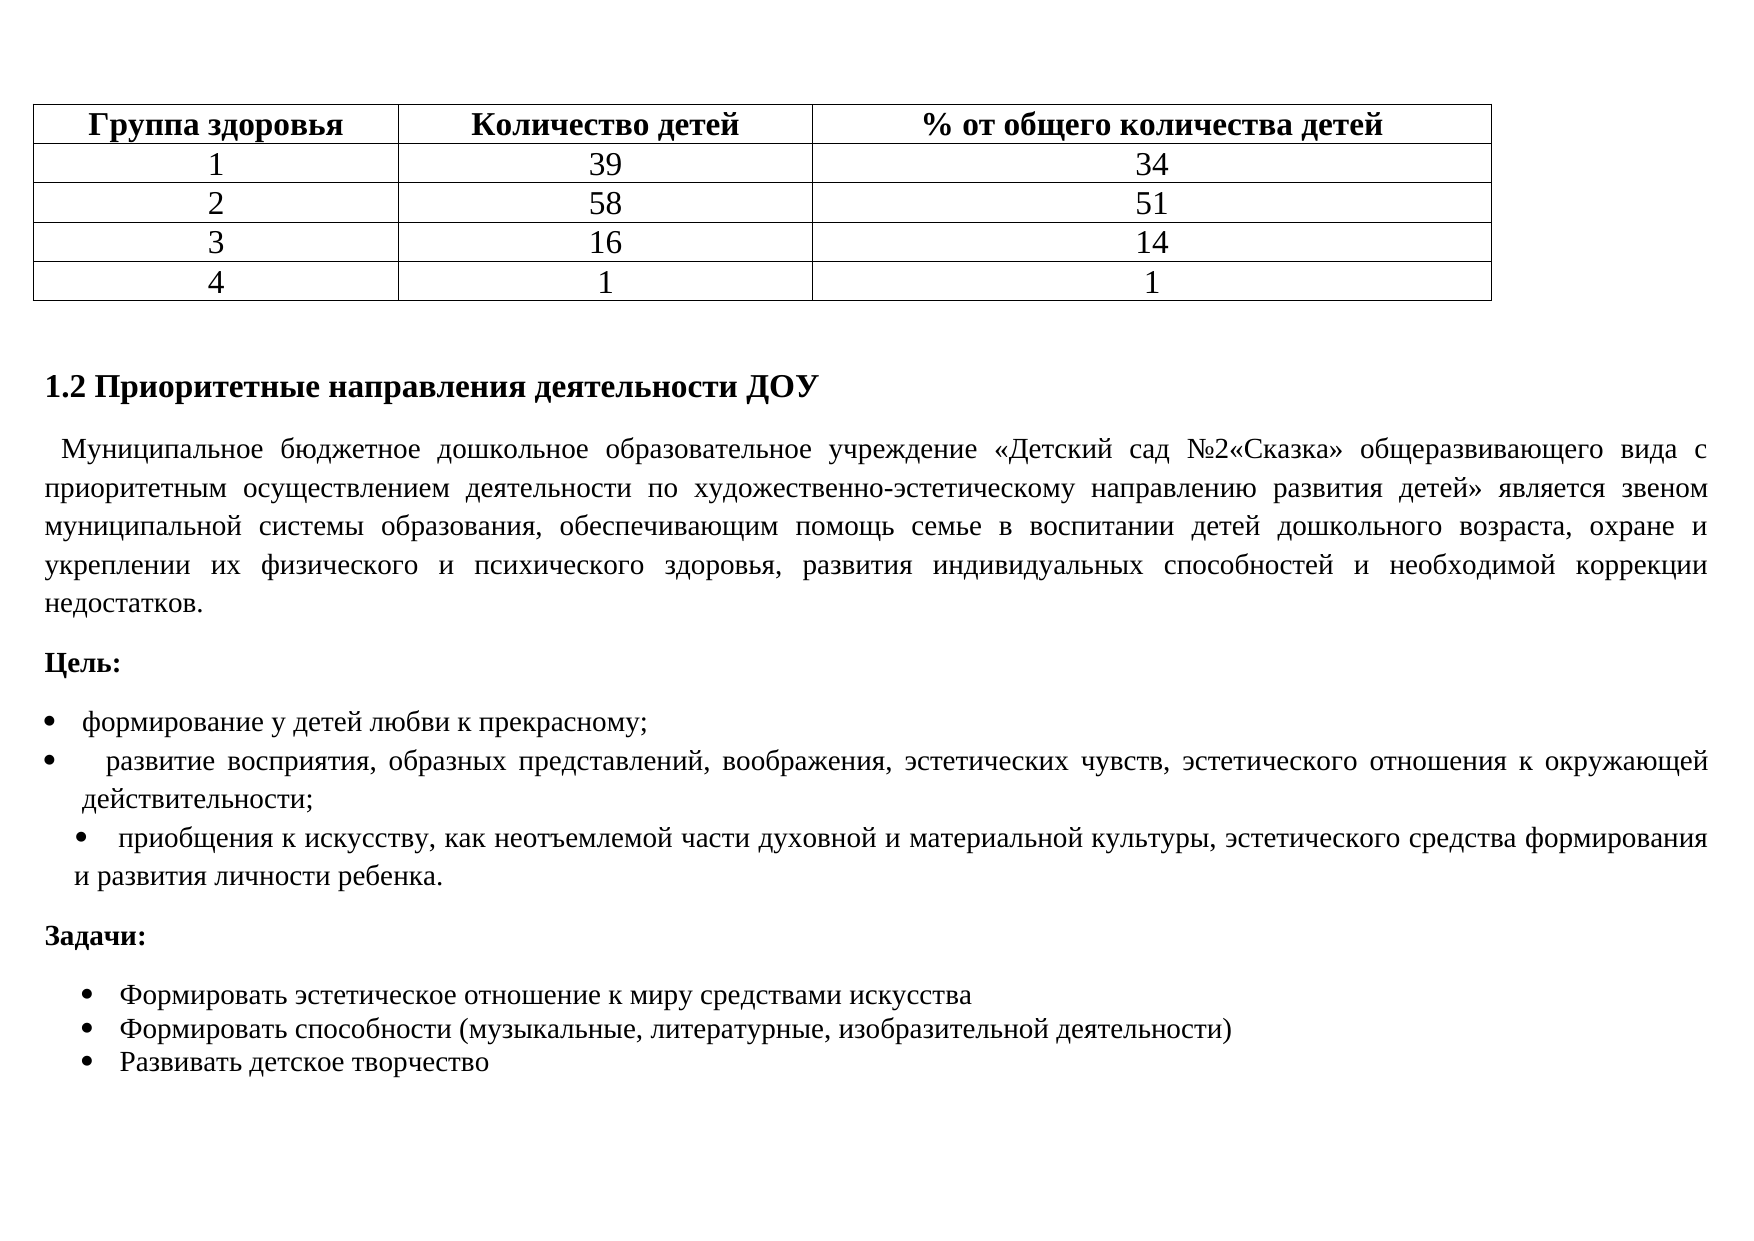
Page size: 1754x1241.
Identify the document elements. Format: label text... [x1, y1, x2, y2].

text Задачи: [44, 918, 1709, 951]
text Муниципальное бюджетное дошкольное образовательное учреждение «Детский сад №2«Сказка» общеразвивающего вида с приоритетным осуществлением деятельности по художественно-эстетическому направлению развития детей» является звеном муниципальной системы образования, обеспечивающим помощь семье в воспитании детей дошкольного возраста, охране и укреплении их физического и психического здоровья, развития индивидуальных способностей и необходимой коррекции недостатков. [44, 431, 1709, 619]
table_cell 1 [399, 262, 812, 300]
list Развивать детское творчество [82, 1044, 1709, 1078]
table_cell 16 [399, 223, 812, 261]
table_cell 1 [34, 144, 398, 182]
table_header % от общего количества детей [813, 105, 1491, 143]
table_cell 14 [813, 223, 1491, 261]
list формирование у детей любви к прекрасному; [44, 704, 1709, 738]
table_cell 58 [399, 183, 812, 222]
list приобщения к искусству, как неотъемлемой части духовной и материальной культуры, эстетического средства формирования и развития личности ребенка. [74, 820, 1709, 892]
list Формировать способности (музыкальные, литературные, изобразительной деятельности) [82, 1011, 1709, 1044]
table_cell 39 [399, 144, 812, 182]
table_cell 51 [813, 183, 1491, 222]
list Формировать эстетическое отношение к миру средствами искусства [82, 977, 1709, 1011]
table_header Группа здоровья [34, 105, 398, 143]
table_header Количество детей [399, 105, 812, 143]
text 1.2 Приоритетные направления деятельности ДОУ [44, 366, 1709, 404]
table_cell 4 [34, 262, 398, 300]
list развитие восприятия, образных представлений, воображения, эстетических чувств, эстетического отношения к окружающей действительности; [44, 743, 1709, 815]
table_cell 2 [34, 183, 398, 222]
table_cell 1 [813, 262, 1491, 300]
text Цель: [44, 645, 1709, 678]
table_cell 34 [813, 144, 1491, 182]
table_cell 3 [34, 223, 398, 261]
